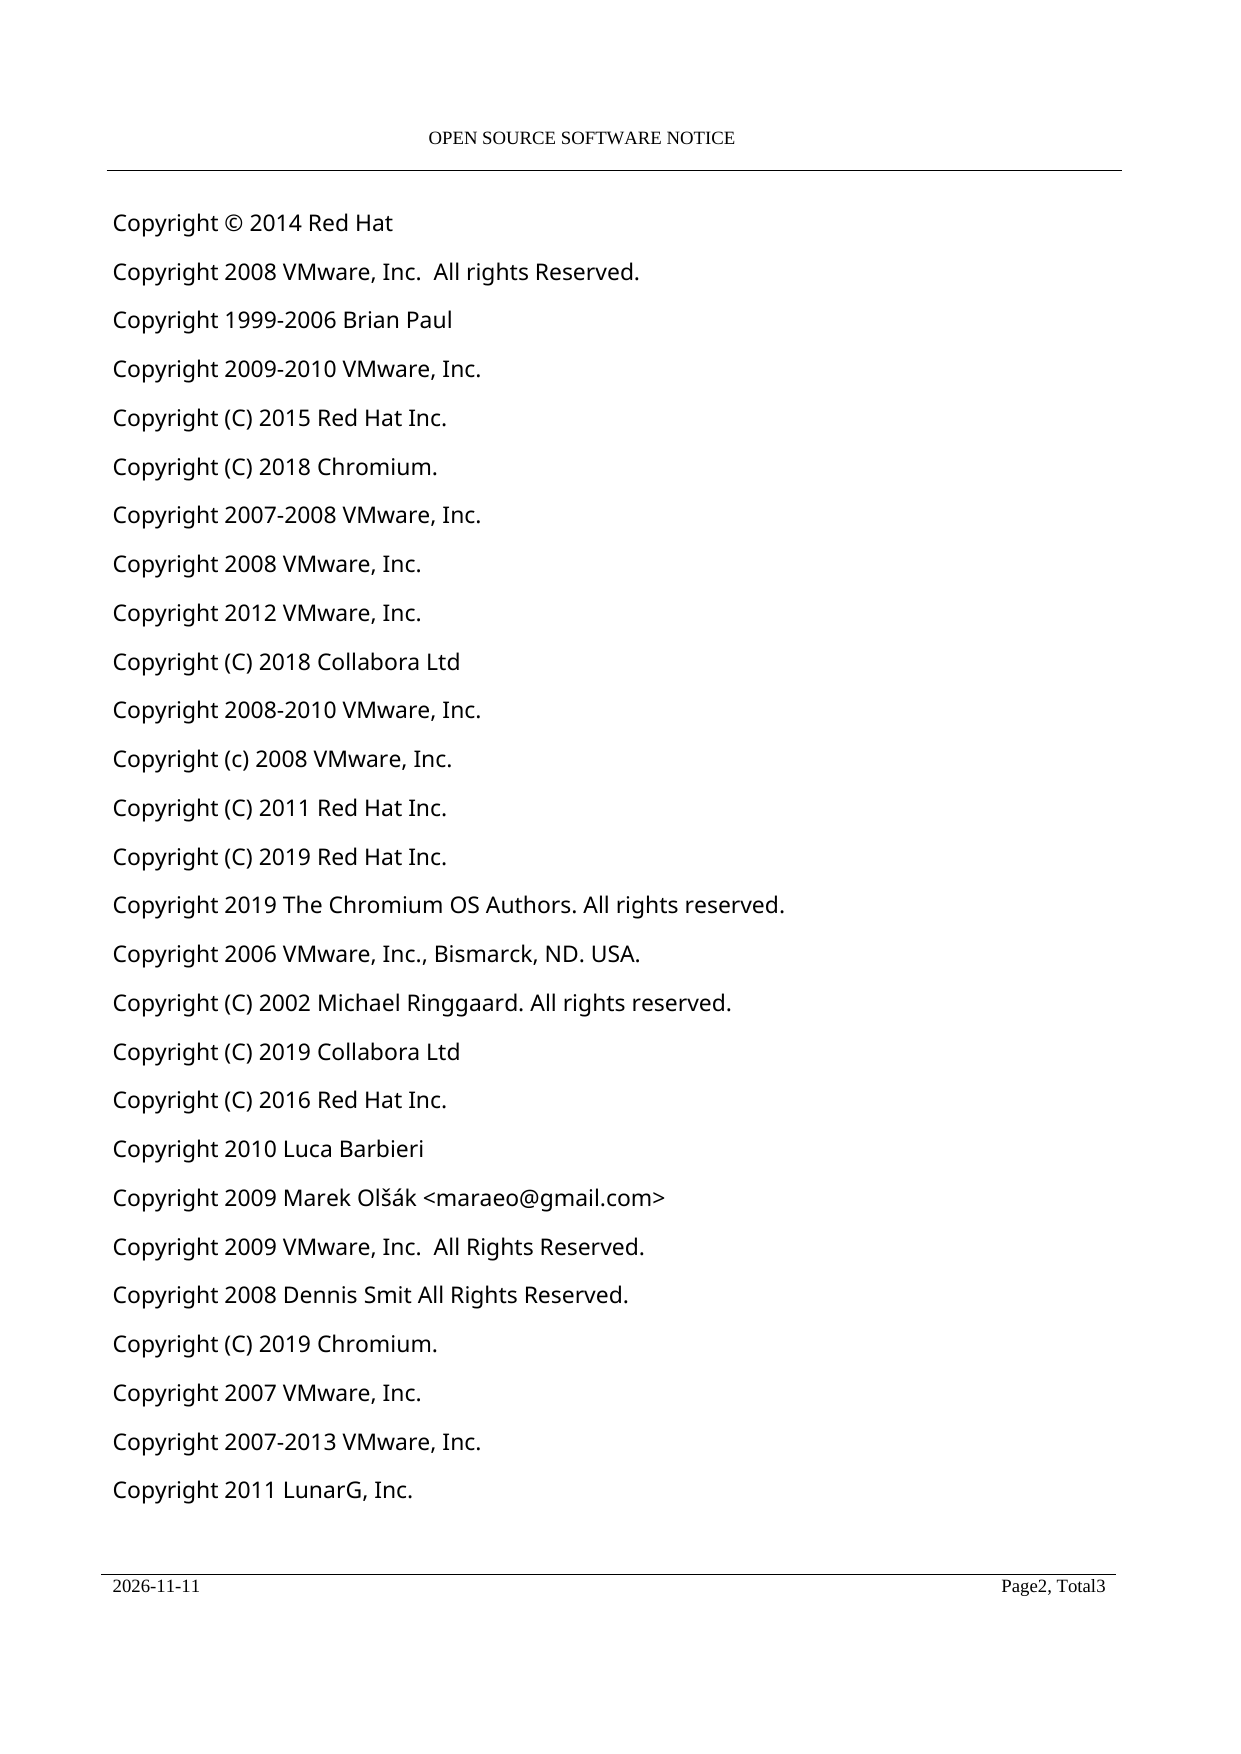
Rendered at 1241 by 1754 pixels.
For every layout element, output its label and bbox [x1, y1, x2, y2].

text [112, 206, 1128, 1555]
